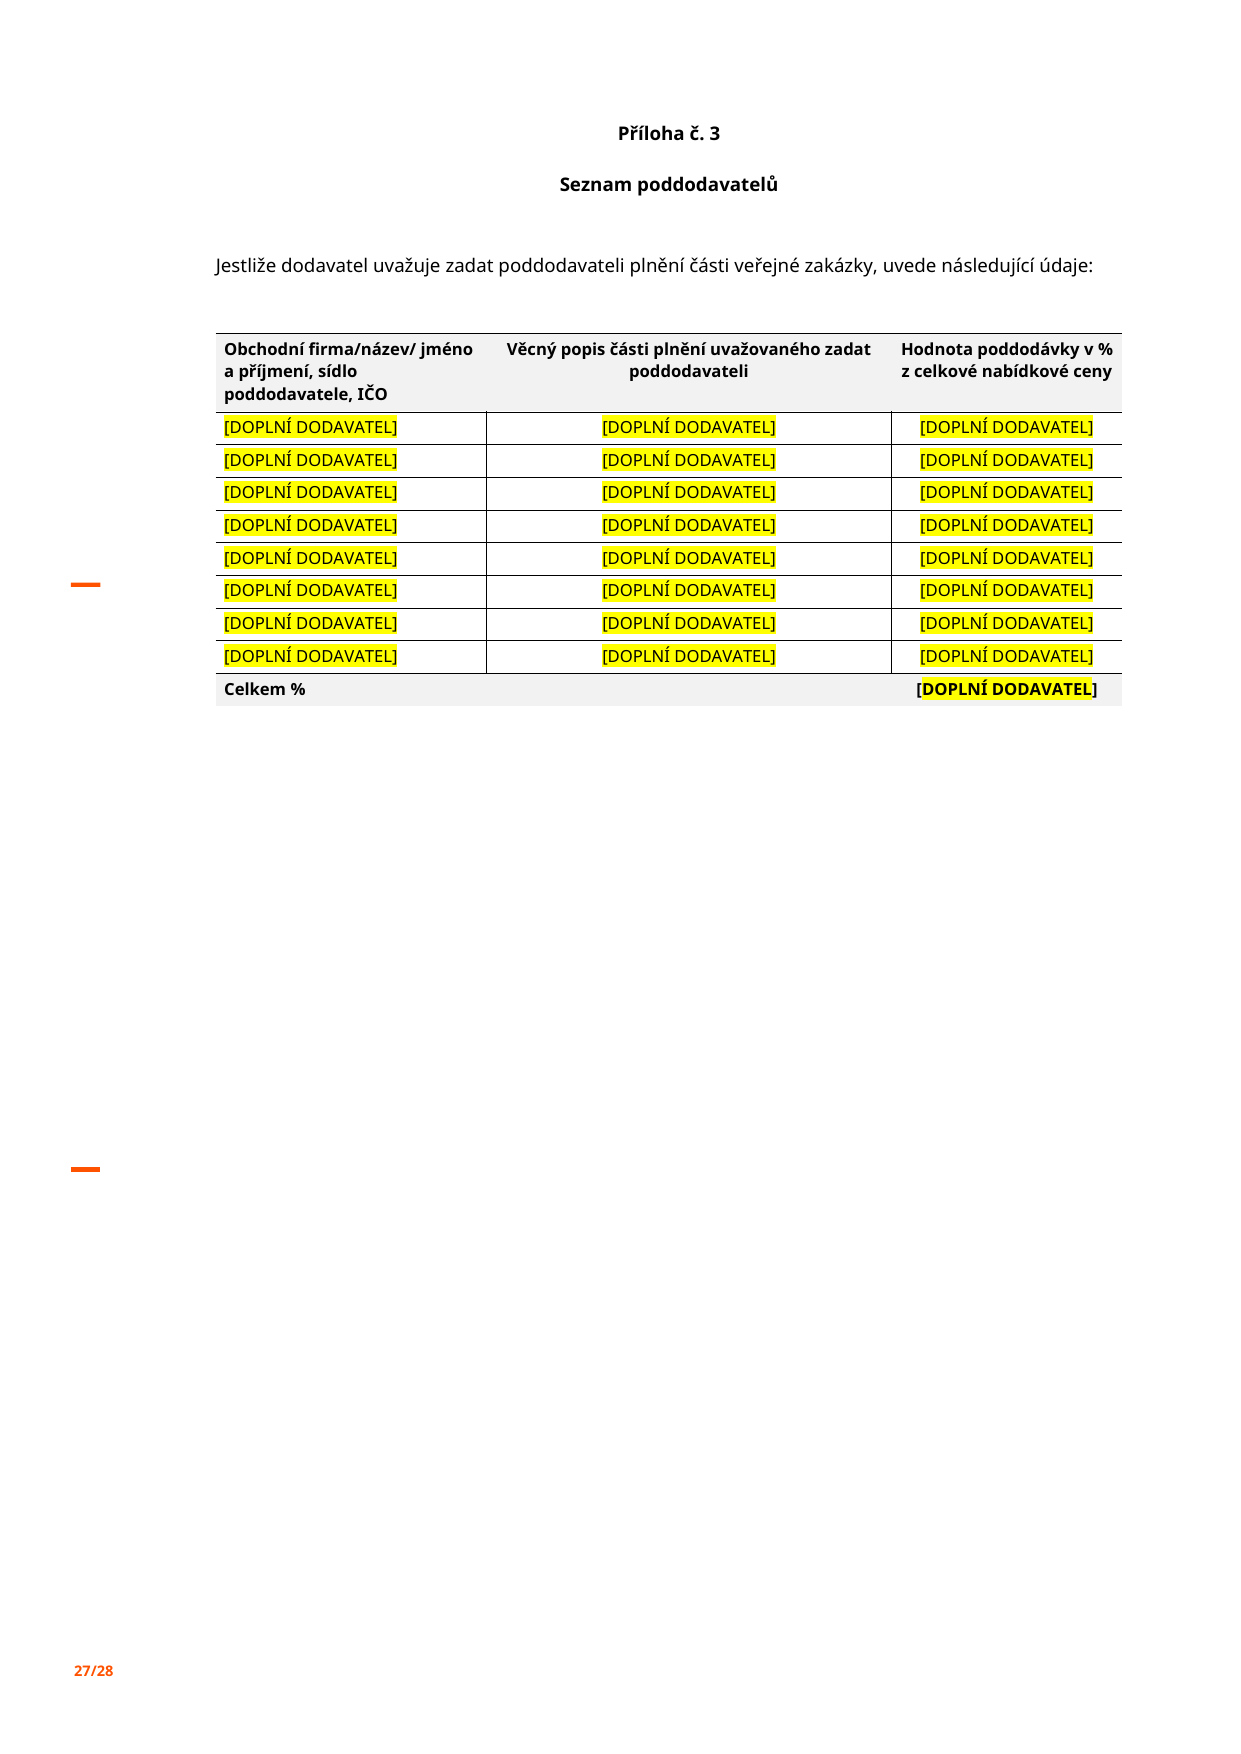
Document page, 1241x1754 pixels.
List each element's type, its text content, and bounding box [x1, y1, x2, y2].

table_cell [DOPLNÍ DODAVATEL] [216, 609, 486, 640]
table_header Hodnota poddodávky v % z celkové nabídkové ceny [891, 334, 1122, 411]
table_cell [DOPLNÍ DODAVATEL] [487, 445, 891, 477]
table_cell [DOPLNÍ DODAVATEL] [892, 478, 1122, 509]
table_cell [DOPLNÍ DODAVATEL] [487, 576, 891, 608]
table_cell [DOPLNÍ DODAVATEL] [892, 609, 1122, 640]
text Seznam poddodavatelů [216, 171, 1122, 197]
table_cell [DOPLNÍ DODAVATEL] [487, 511, 891, 542]
table_cell [DOPLNÍ DODAVATEL] [892, 641, 1122, 673]
table_cell [DOPLNÍ DODAVATEL] [892, 511, 1122, 542]
table_cell [DOPLNÍ DODAVATEL] [216, 576, 486, 608]
table_cell [DOPLNÍ DODAVATEL] [892, 413, 1122, 444]
table_cell [DOPLNÍ DODAVATEL] [487, 609, 891, 640]
table_cell [DOPLNÍ DODAVATEL] [216, 511, 486, 542]
table_cell [DOPLNÍ DODAVATEL] [487, 641, 891, 673]
table_header Obchodní firma/název/ jméno a příjmení, sídlo poddodavatele, IČO [216, 334, 486, 411]
table_cell [DOPLNÍ DODAVATEL] [487, 543, 891, 575]
table_cell [486, 674, 891, 706]
table_cell [DOPLNÍ DODAVATEL] [216, 543, 486, 575]
table_cell [DOPLNÍ DODAVATEL] [487, 478, 891, 509]
table_cell [DOPLNÍ DODAVATEL] [216, 641, 486, 673]
table_cell [DOPLNÍ DODAVATEL] [892, 445, 1122, 477]
text Příloha č. 3 [216, 121, 1122, 146]
text Jestliže dodavatel uvažuje zadat poddodavateli plnění části veřejné zakázky, uvede následující údaje: [216, 252, 1122, 278]
table_cell [DOPLNÍ DODAVATEL] [891, 674, 1122, 706]
table_cell Celkem % [216, 674, 486, 706]
table_cell [DOPLNÍ DODAVATEL] [216, 478, 486, 509]
table_cell [DOPLNÍ DODAVATEL] [892, 576, 1122, 608]
table_cell [DOPLNÍ DODAVATEL] [216, 445, 486, 477]
table_cell [DOPLNÍ DODAVATEL] [487, 413, 891, 444]
table_cell [DOPLNÍ DODAVATEL] [892, 543, 1122, 575]
table_cell [DOPLNÍ DODAVATEL] [216, 413, 486, 444]
table_header Věcný popis části plnění uvažovaného zadat poddodavateli [486, 334, 891, 411]
